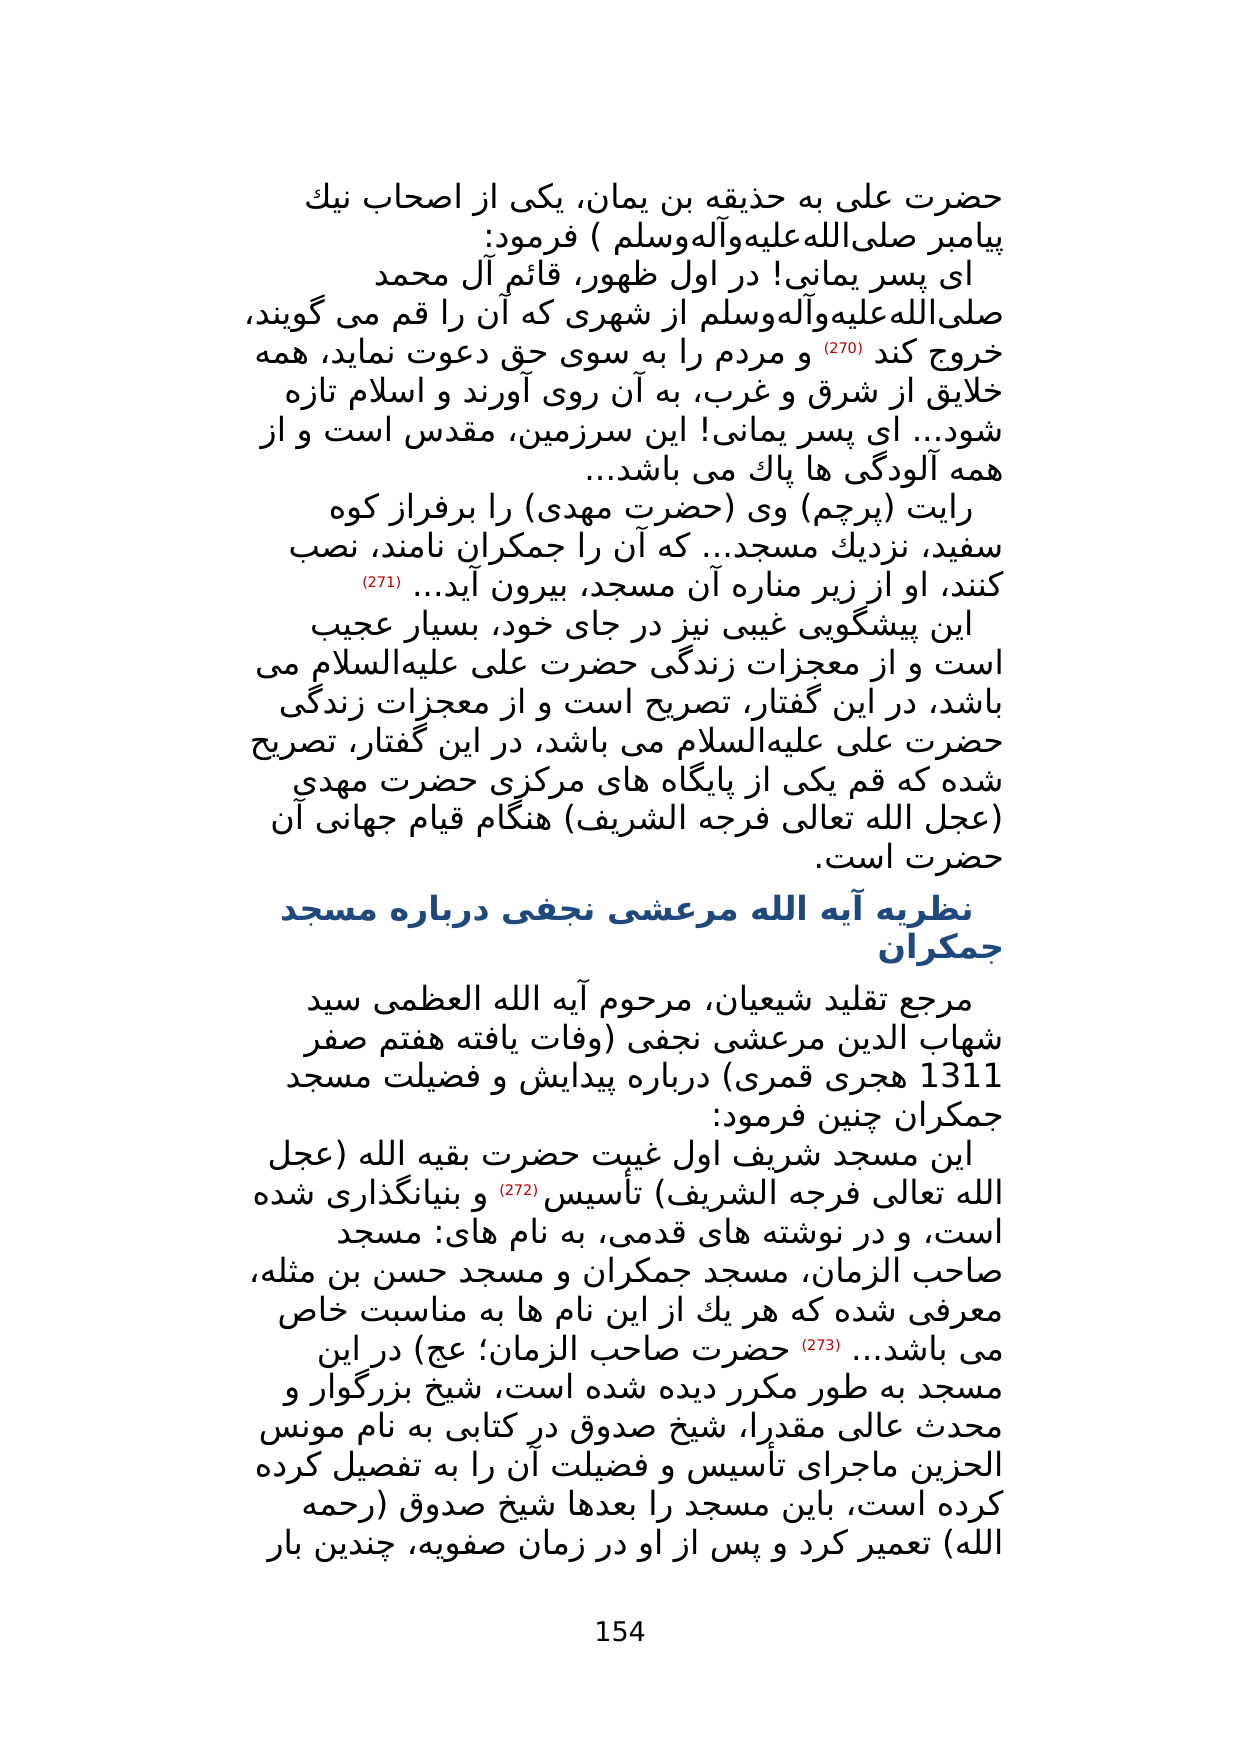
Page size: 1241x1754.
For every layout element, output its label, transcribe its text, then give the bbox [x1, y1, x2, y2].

text مرجع تقليد شيعيان، مرحوم آيه الله العظمى سيد شهاب الدين مرعشى نجفى (وفات يافته هفتم صفر 1311 هجرى قمرى) درباره پيدايش و فضيلت مسجد جمكران چنين فرمود: [236, 979, 1004, 1135]
subtitle نظريه آيه الله مرعشى نجفى درباره مسجد جمكران [236, 889, 1004, 967]
text رايت (پرچم) وى (حضرت مهدى) را برفراز كوه سفيد، نزديك مسجد... كه آن را جمكران نامند، نصب كنند، او از زير مناره آن مسجد، بيرون آيد... (271) [236, 488, 1004, 604]
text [236, 1135, 1004, 1562]
text اى پسر يمانى! در اول ظهور، قائم آل محمد صلى‌الله‌عليه‌وآله‌وسلم از شهرى كه آن را قم مى گويند، خروج كند (270) و مردم را به سوى حق دعوت نمايد، همه خلايق از شرق و غرب، به آن روى آورند و اسلام تازه شود... اى پسر يمانى! اين سرزمين، مقدس است و از همه آلودگى ها پاك مى باشد... [236, 255, 1004, 488]
text اين پيشگويى غيبى نيز در جاى خود، بسيار عجيب است و از معجزات زندگى حضرت على عليه‌السلام مى باشد، در اين گفتار، تصريح است و از معجزات زندگى حضرت على عليه‌السلام مى باشد، در اين گفتار، تصريح شده كه قم يكى از پايگاه هاى مركزى حضرت مهدى (عجل الله تعالى فرجه الشريف) هنگام قيام جهانى آن حضرت است. [236, 604, 1004, 877]
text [236, 177, 1004, 255]
